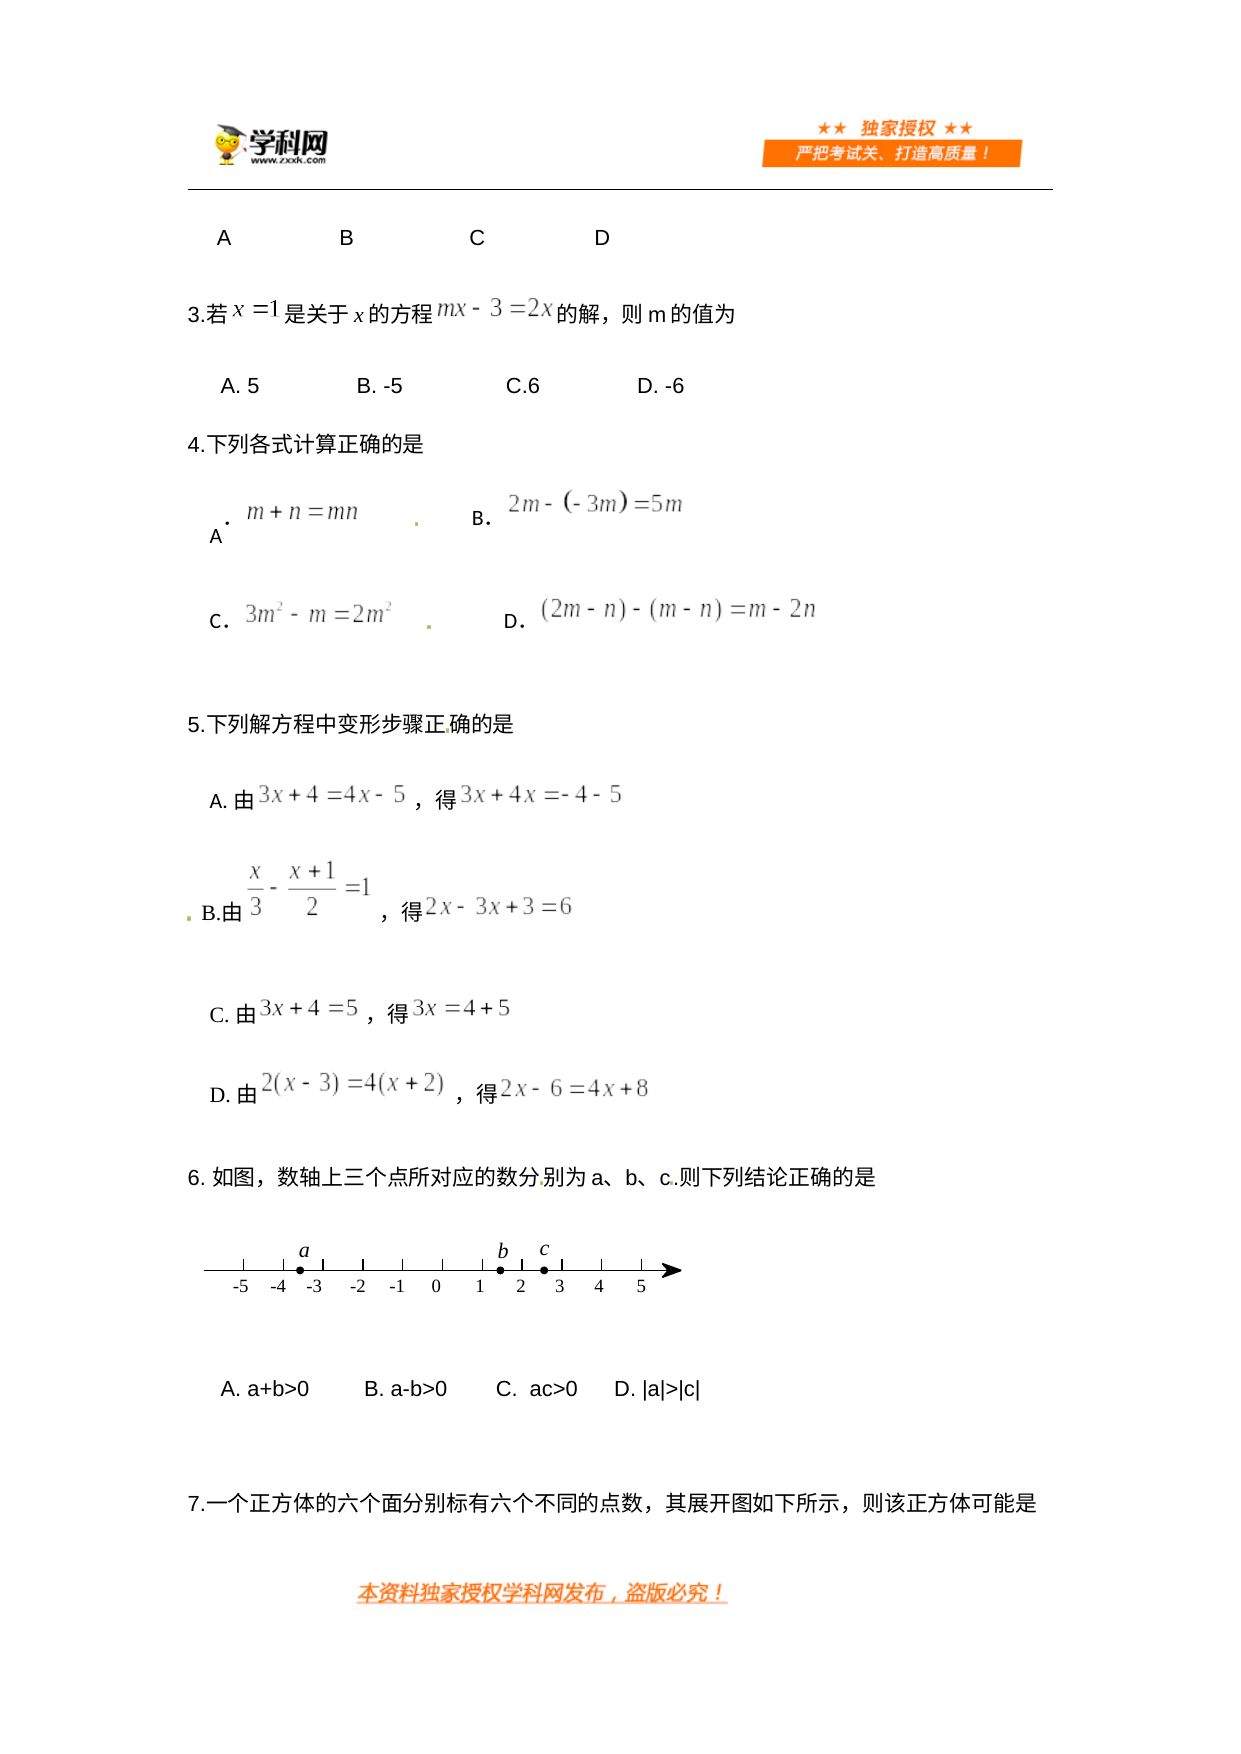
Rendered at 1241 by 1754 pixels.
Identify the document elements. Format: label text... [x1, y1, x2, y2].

text D. 由 ，得 [187, 1069, 1053, 1134]
text A. a+b>0 B. a-b>0 C. ac>0 D. |a|>|c| [187, 1372, 1053, 1404]
picture [187, 88, 1053, 187]
text A B C D [187, 222, 1053, 254]
text 6. 如图，数轴上三个点所对应的数分别为a、b、c.则下列结论正确的是 [187, 1159, 1053, 1192]
text 7.一个正方体的六个面分别标有六个不同的点数，其展开图如下所示，则该正方体可能是 [187, 1486, 1053, 1518]
text A. 5 B. -5 C.6 D. -6 [187, 369, 1053, 402]
text A. 由 ，得 [187, 765, 1053, 830]
list B.由 ，得 [187, 855, 1053, 953]
text 5.下列解方程中变形步骤正确的是 [187, 707, 1053, 739]
text C． D． [187, 594, 1053, 659]
picture [187, 1561, 888, 1627]
text C. 由 ，得 [187, 978, 1053, 1043]
text A． B． [187, 484, 1053, 549]
text 3.若是关于x的方程的解，则m的值为 [187, 279, 1053, 344]
text 4.下列各式计算正确的是 [187, 426, 1053, 459]
